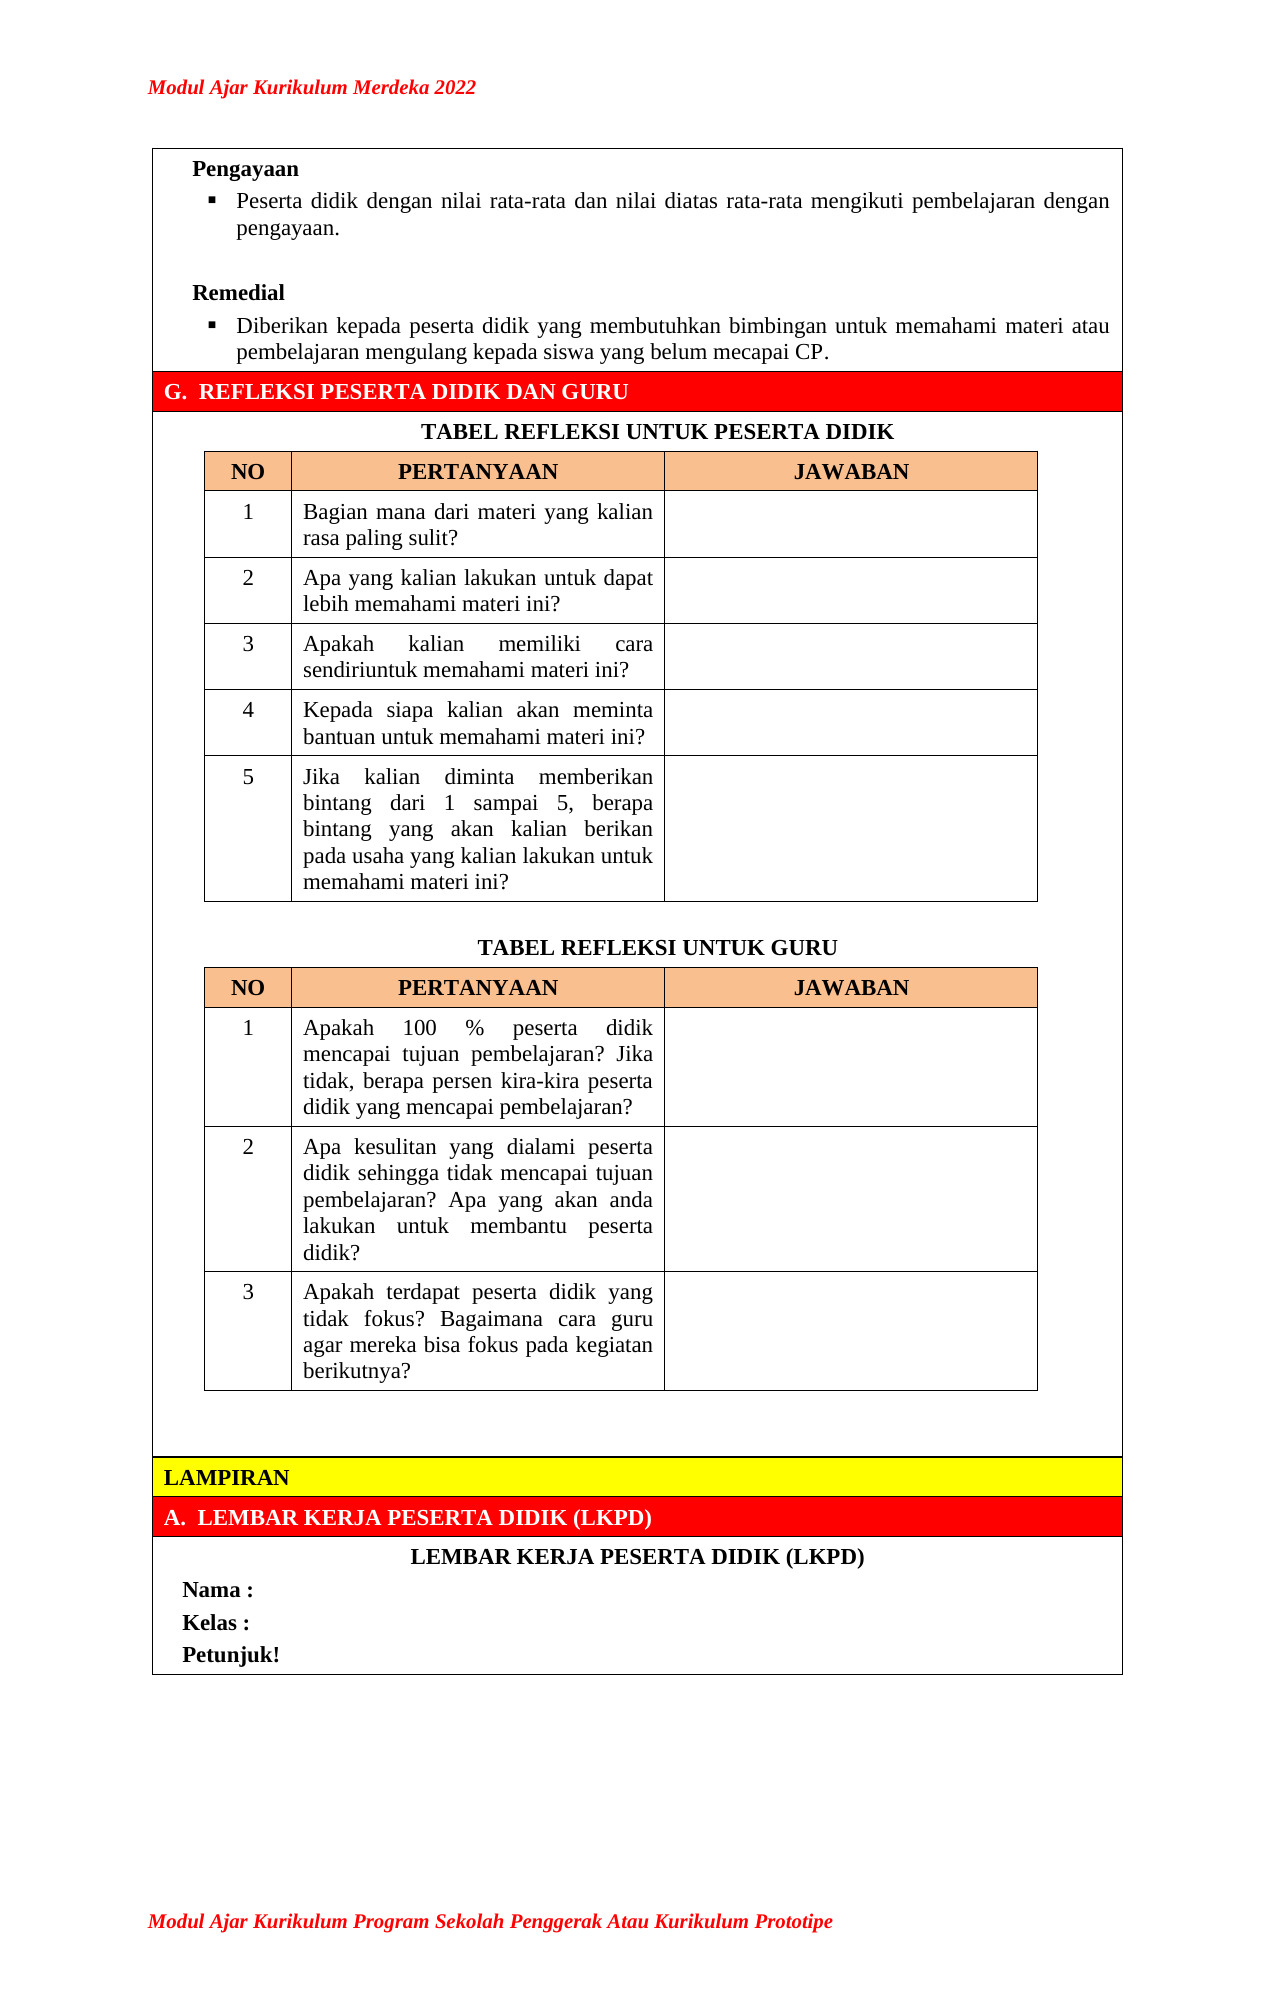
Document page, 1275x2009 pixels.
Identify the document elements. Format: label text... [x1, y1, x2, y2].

table_cell TABEL REFLEKSI UNTUK PESERTA DIDIK TABEL REFLEKSI UNTUK GURU [153, 412, 1122, 1456]
table_cell Pengayaan Peserta didik dengan nilai rata-rata dan nilai diatas rata-rata mengikuti pembelajaran dengan pengayaan. Remedial Diberikan kepada peserta didik yang membutuhkan bimbingan untuk memahami materi atau pembelajaran mengulang kepada siswa yang belum mecapai CP. [153, 149, 1122, 371]
table_cell A. LEMBAR KERJA PESERTA DIDIK (LKPD) [153, 1497, 1122, 1536]
table_cell G. REFLEKSI PESERTA DIDIK DAN GURU [153, 372, 1122, 411]
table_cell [153, 1537, 1122, 1674]
table_cell LAMPIRAN [153, 1458, 1122, 1496]
